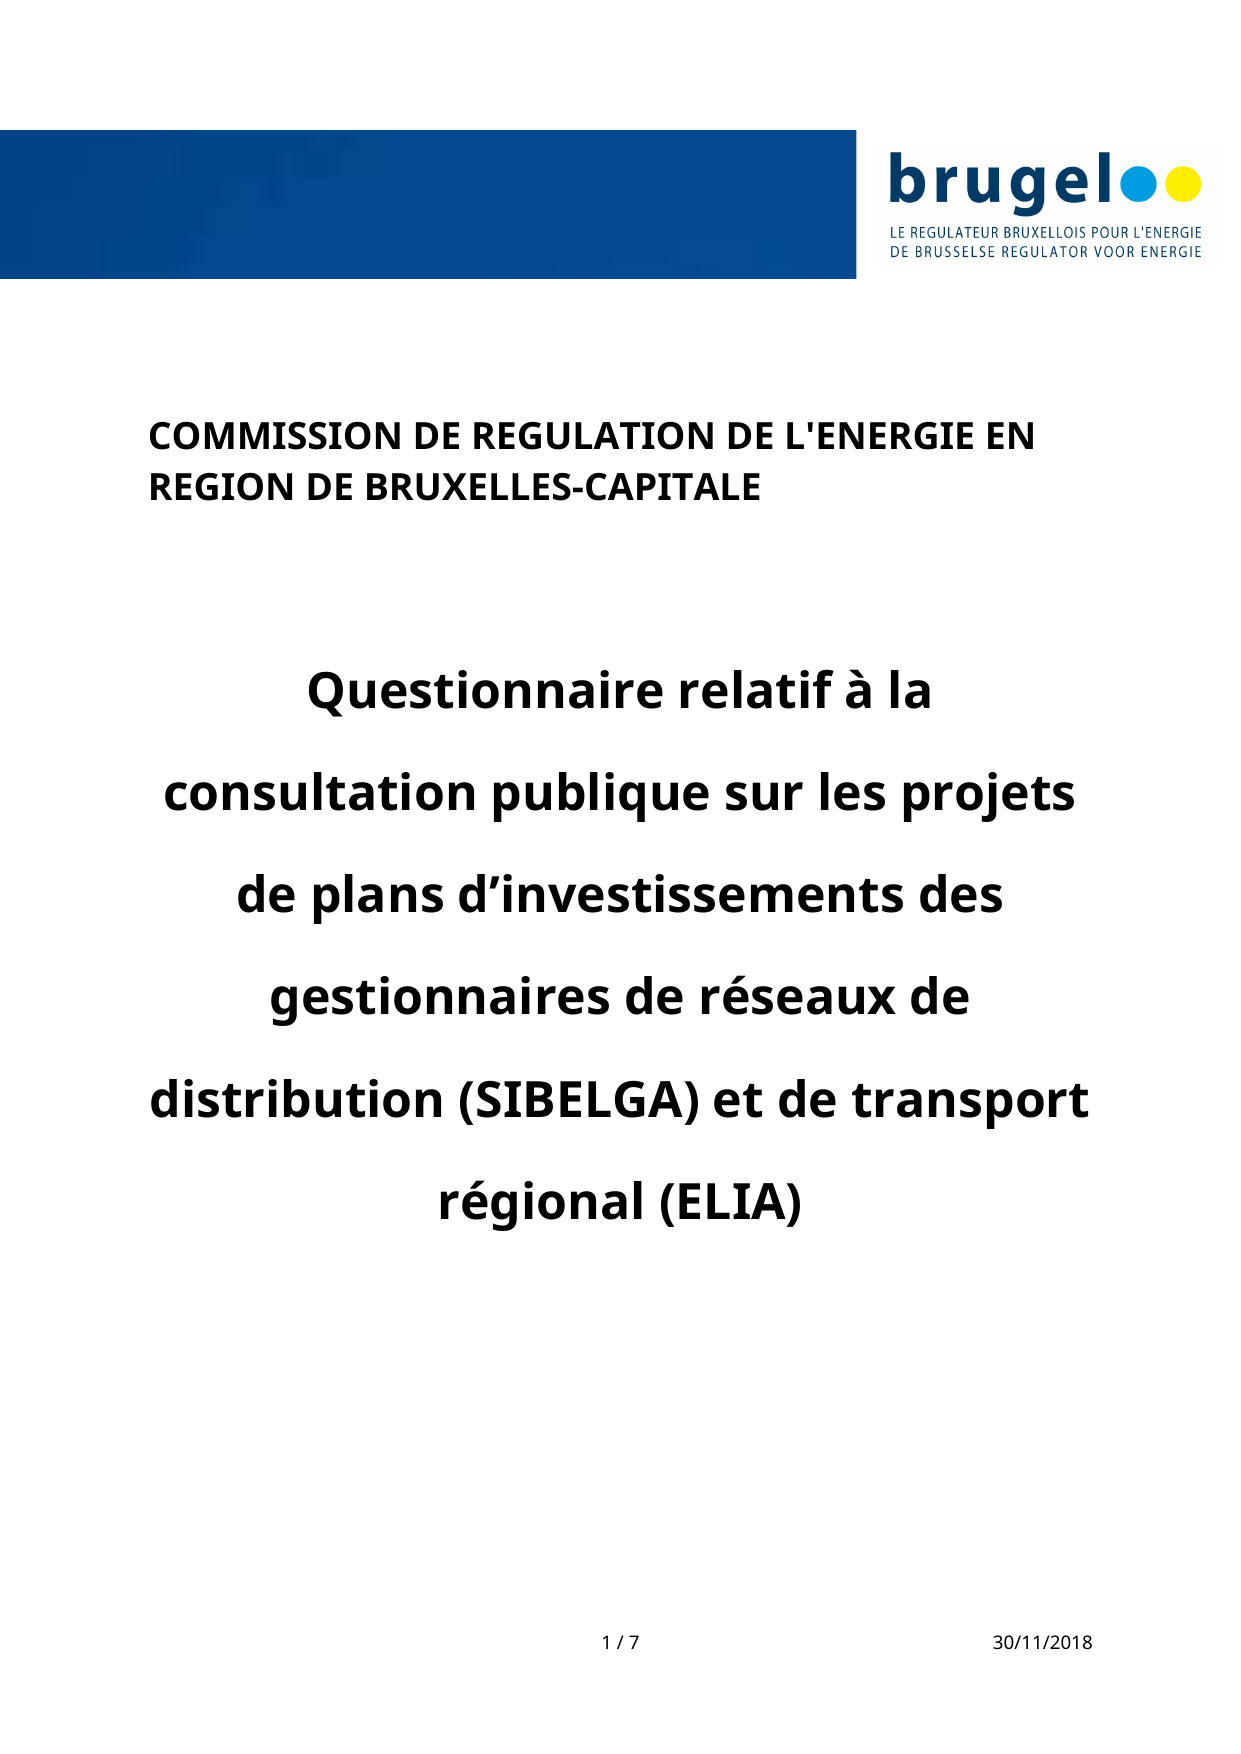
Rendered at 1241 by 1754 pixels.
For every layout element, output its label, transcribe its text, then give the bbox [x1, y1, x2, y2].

picture [0, 130, 857, 279]
title COMMISSION DE REGULATION DE L'ENERGIE EN REGION DE BRUXELLES-CAPITALE [148, 409, 1092, 512]
title Questionnaire relatif à la consultation publique sur les projets de plans d’investissements des gestionnaires de réseaux de distribution (SIBELGA) et de transport régional (ELIA) [148, 655, 1092, 1234]
picture [876, 142, 1222, 267]
